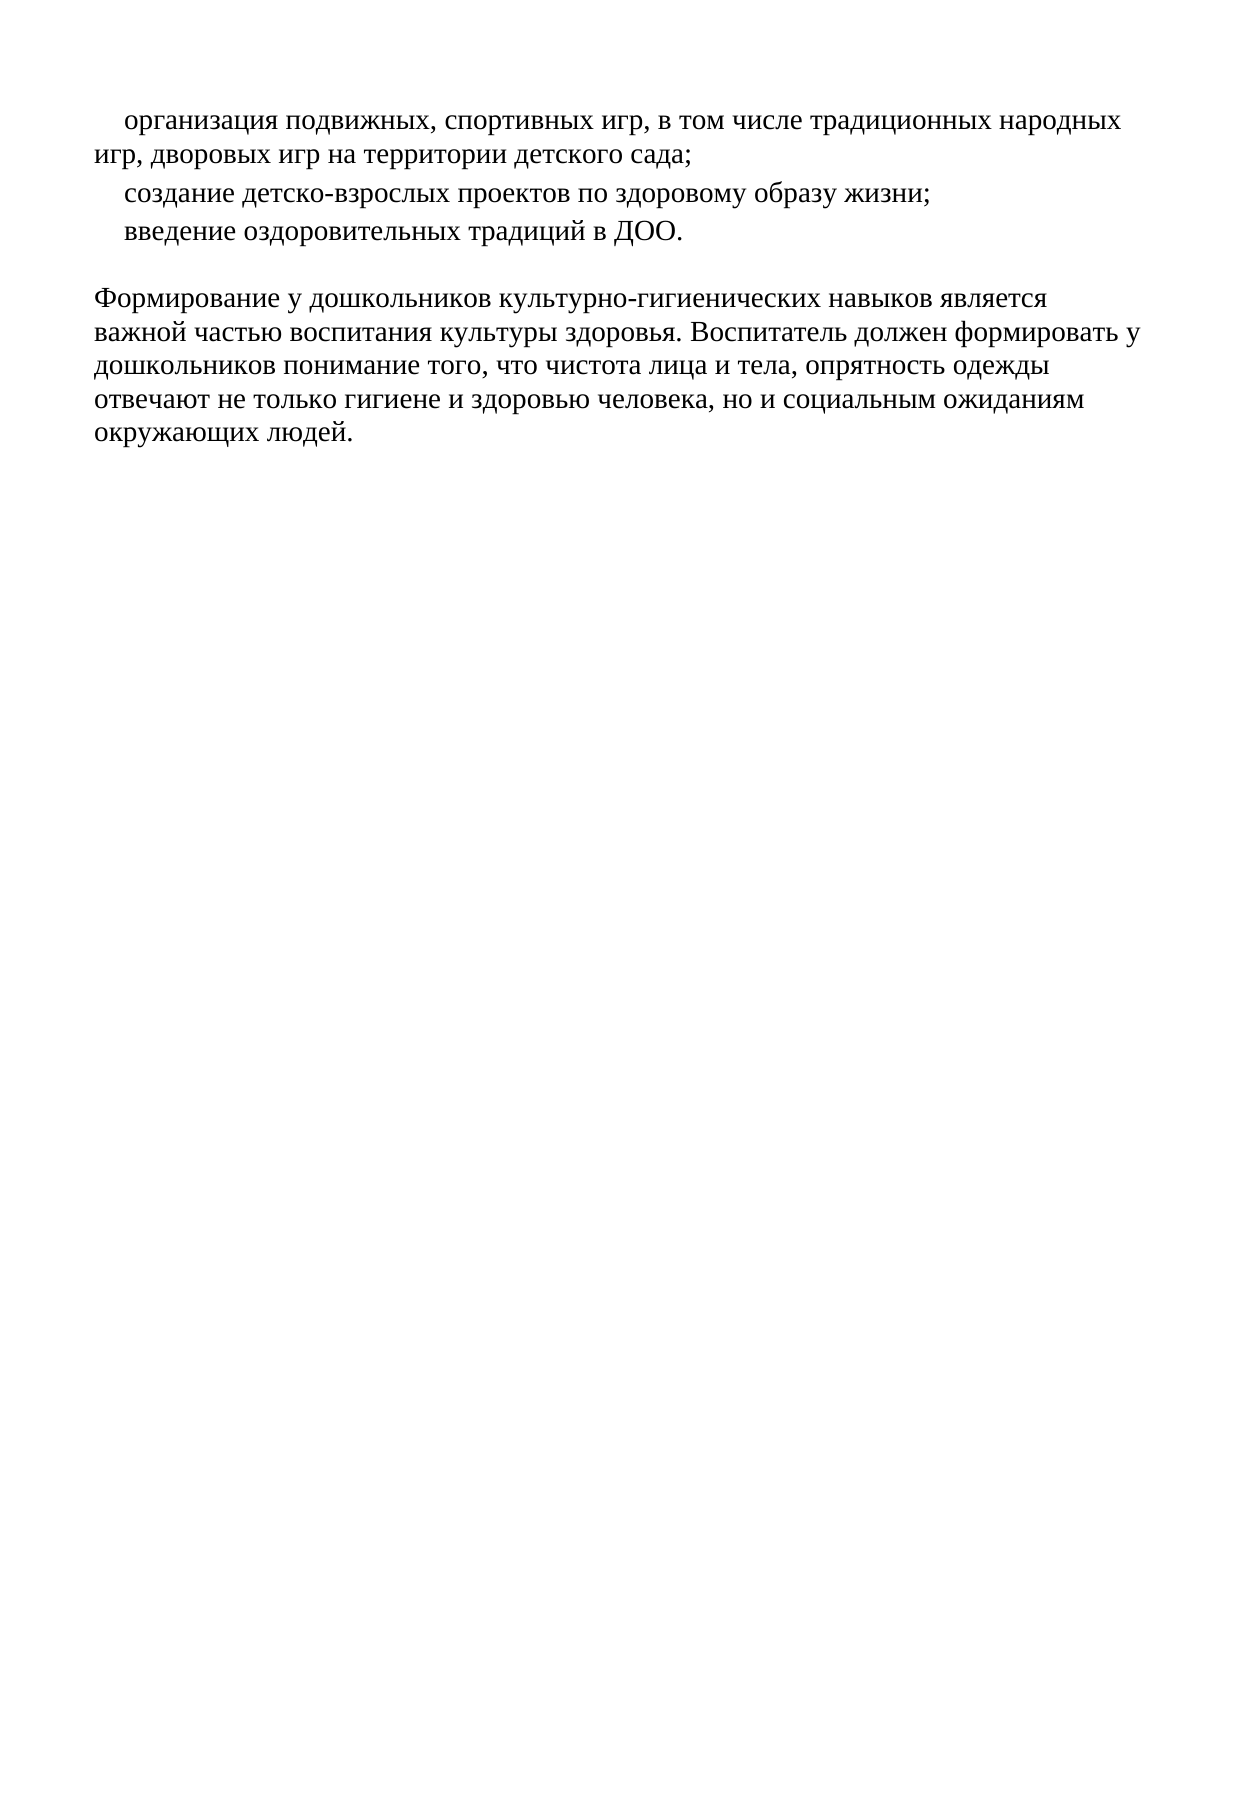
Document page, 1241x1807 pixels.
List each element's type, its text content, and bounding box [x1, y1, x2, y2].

text  организация подвижных, спортивных игр, в том числе традиционных народных игр, дворовых игр на территории детского сада; [94, 102, 1146, 169]
text Формирование у дошкольников культурно-гигиенических навыков является важной частью воспитания культуры здоровья. Воспитатель должен формировать у дошкольников понимание того, что чистота лица и тела, опрятность одежды отвечают не только гигиене и здоровью человека, но и социальным ожиданиям окружающих людей. [94, 280, 1146, 448]
text  создание детско-взрослых проектов по здоровому образу жизни; [94, 175, 1146, 208]
text  введение оздоровительных традиций в ДОО. [94, 213, 1146, 247]
